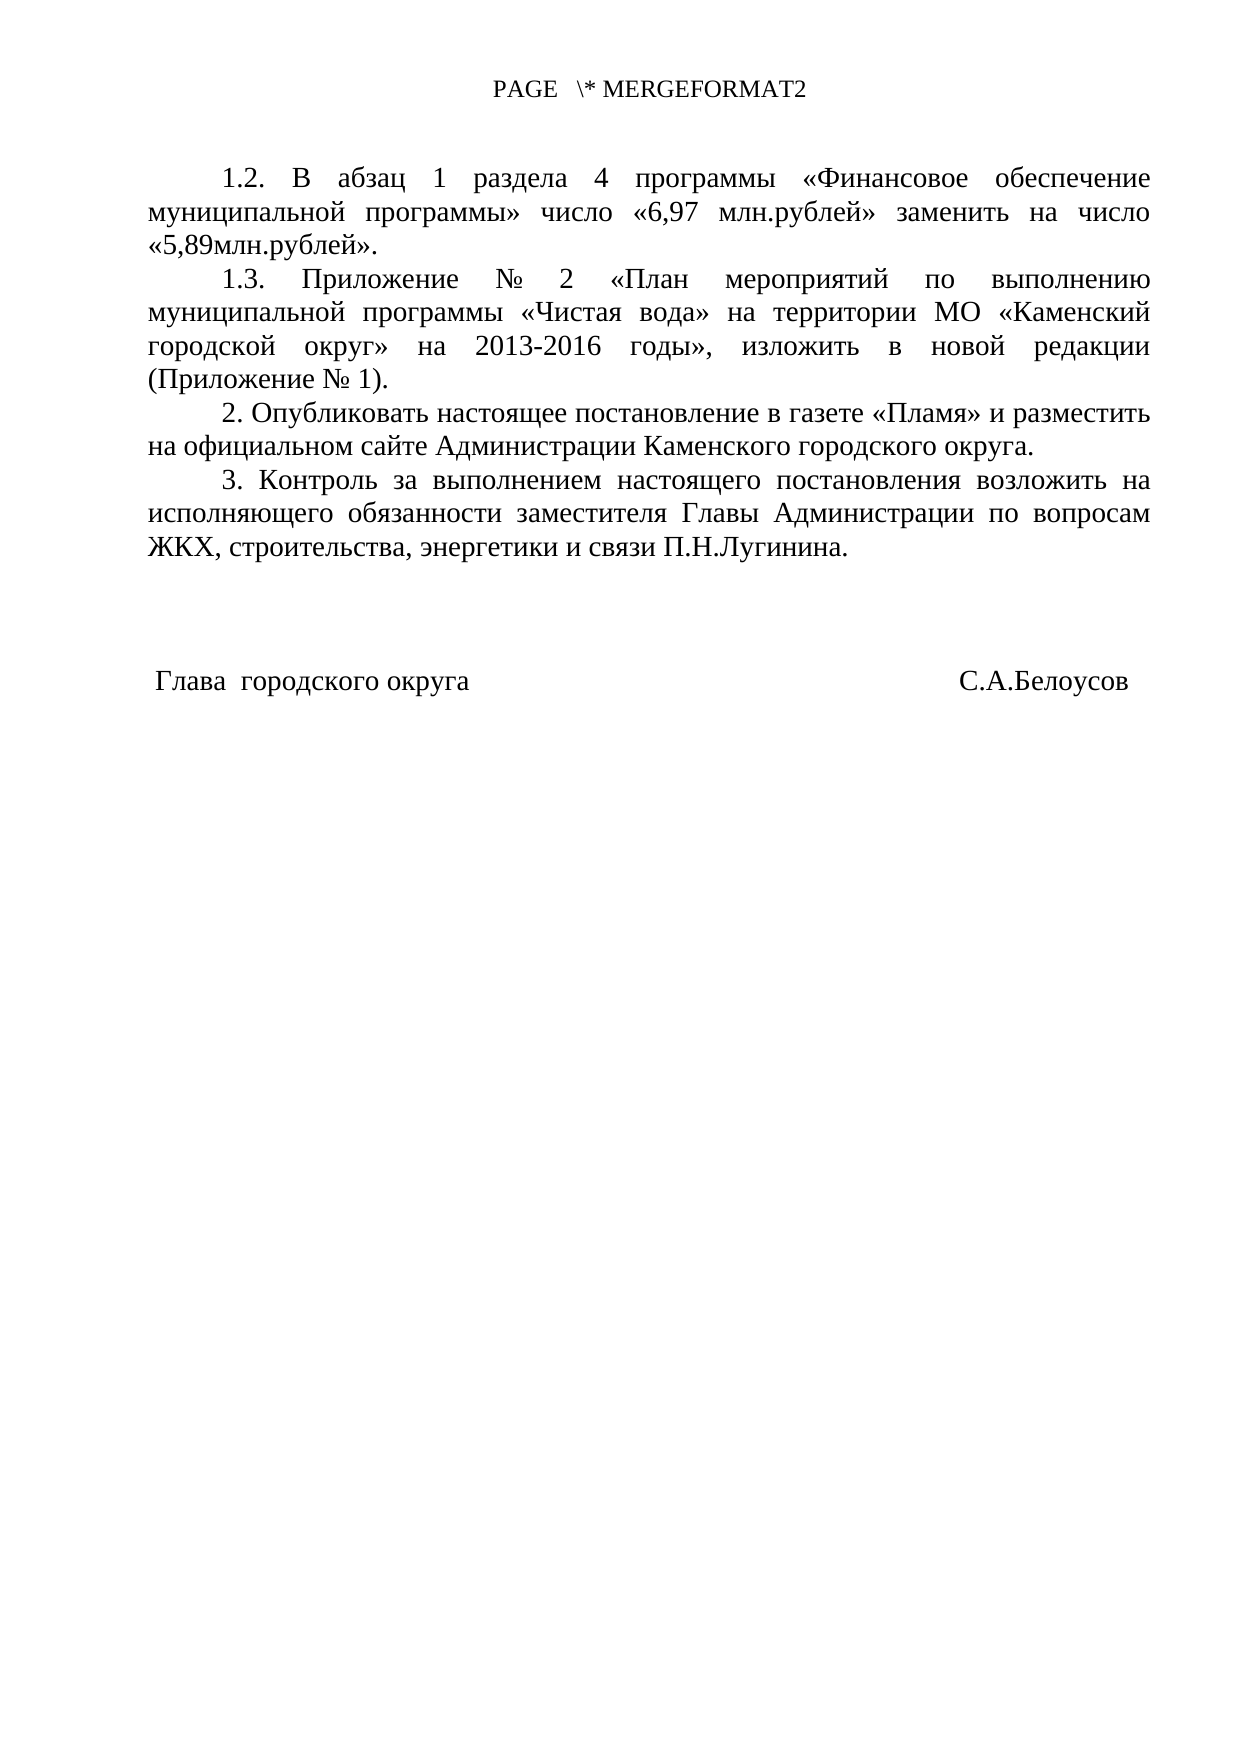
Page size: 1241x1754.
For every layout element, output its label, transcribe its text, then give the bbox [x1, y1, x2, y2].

text 1.2. В абзац 1 раздела 4 программы «Финансовое обеспечение муниципальной программы» число «6,97 млн.рублей» заменить на число «5,89млн.рублей». [148, 160, 1152, 261]
text Глава городского округа С.А.Белоусов [148, 663, 1152, 697]
text 1.3. Приложение № 2 «План мероприятий по выполнению муниципальной программы «Чистая вода» на территории МО «Каменский городской округ» на 2013-2016 годы», изложить в новой редакции (Приложение № 1). [148, 261, 1152, 395]
text 2. Опубликовать настоящее постановление в газете «Пламя» и разместить на официальном сайте Администрации Каменского городского округа. [148, 395, 1152, 462]
text 3. Контроль за выполнением настоящего постановления возложить на исполняющего обязанности заместителя Главы Администрации по вопросам ЖКХ, строительства, энергетики и связи П.Н.Лугинина. [148, 462, 1152, 563]
